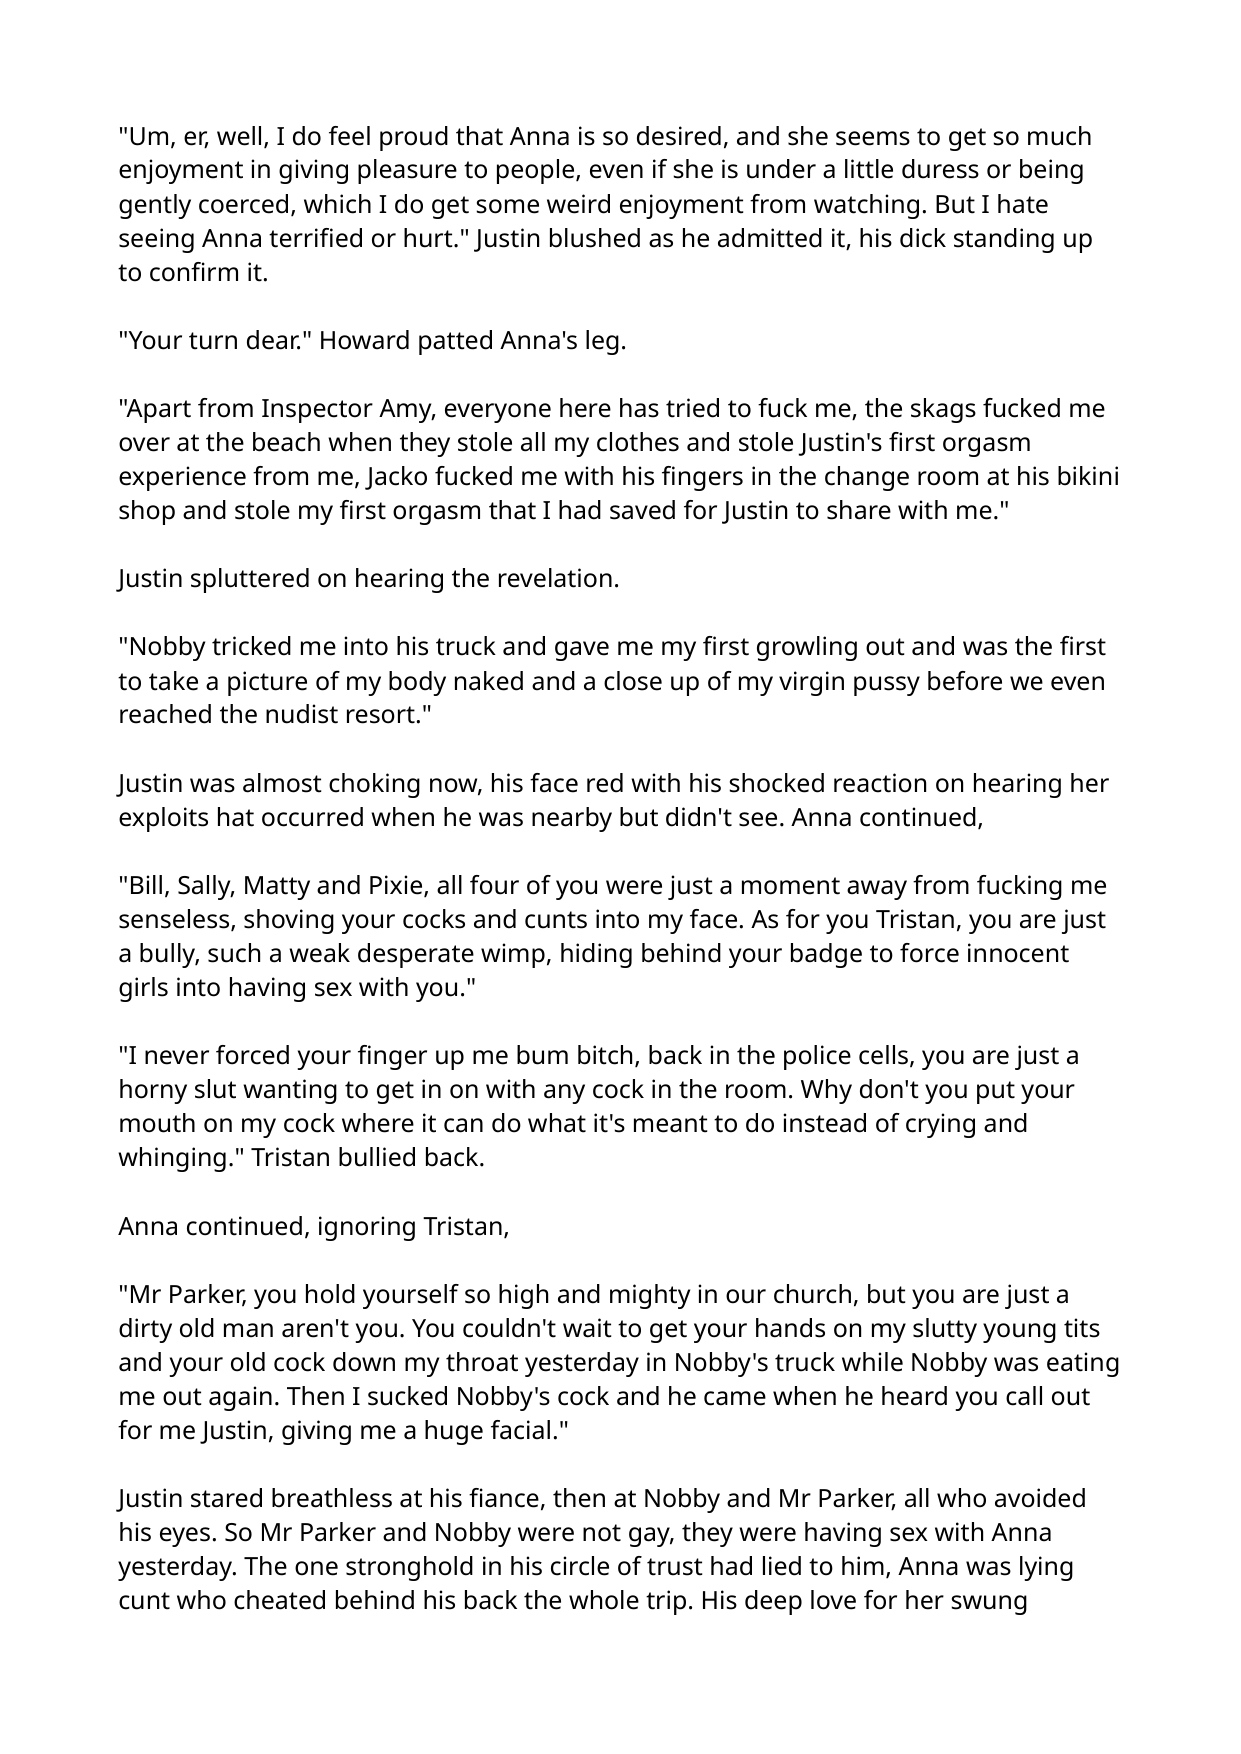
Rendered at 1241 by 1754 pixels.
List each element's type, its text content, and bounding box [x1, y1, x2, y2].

text Justin was almost choking now, his face red with his shocked reaction on hearing her exploits hat occurred when he was nearby but didn't see. Anna continued, [118, 765, 1122, 833]
text "Nobby tricked me into his truck and gave me my first growling out and was the first to take a picture of my body naked and a close up of my virgin pussy before we even reached the nudist resort." [118, 629, 1122, 731]
text "Bill, Sally, Matty and Pixie, all four of you were just a moment away from fucking me senseless, shoving your cocks and cunts into my face. As for you Tristan, you are just a bully, such a weak desperate wimp, hiding behind your badge to force innocent girls into having sex with you." [118, 867, 1122, 1004]
text "Um, er, well, I do feel proud that Anna is so desired, and she seems to get so much enjoyment in giving pleasure to people, even if she is under a little duress or being gently coerced, which I do get some weird enjoyment from watching. But I hate seeing Anna terrified or hurt." Justin blushed as he admitted it, his dick standing up to confirm it. [118, 118, 1122, 288]
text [118, 1481, 1122, 1617]
text "Mr Parker, you hold yourself so high and mighty in our church, but you are just a dirty old man aren't you. You couldn't wait to get your hands on my slutty young tits and your old cock down my throat yesterday in Nobby's truck while Nobby was eating me out again. Then I sucked Nobby's cock and he came when he heard you call out for me Justin, giving me a huge facial." [118, 1276, 1122, 1447]
text "Apart from Inspector Amy, everyone here has tried to fuck me, the skags fucked me over at the beach when they stole all my clothes and stole Justin's first orgasm experience from me, Jacko fucked me with his fingers in the change room at his bikini shop and stole my first orgasm that I had saved for Justin to share with me." [118, 391, 1122, 527]
text Anna continued, ignoring Tristan, [118, 1208, 1122, 1242]
text Justin spluttered on hearing the revelation. [118, 561, 1122, 595]
text "I never forced your finger up me bum bitch, back in the police cells, you are just a horny slut wanting to get in on with any cock in the room. Why don't you put your mouth on my cock where it can do what it's meant to do instead of crying and whinging." Tristan bullied back. [118, 1038, 1122, 1174]
text "Your turn dear." Howard patted Anna's leg. [118, 322, 1122, 357]
